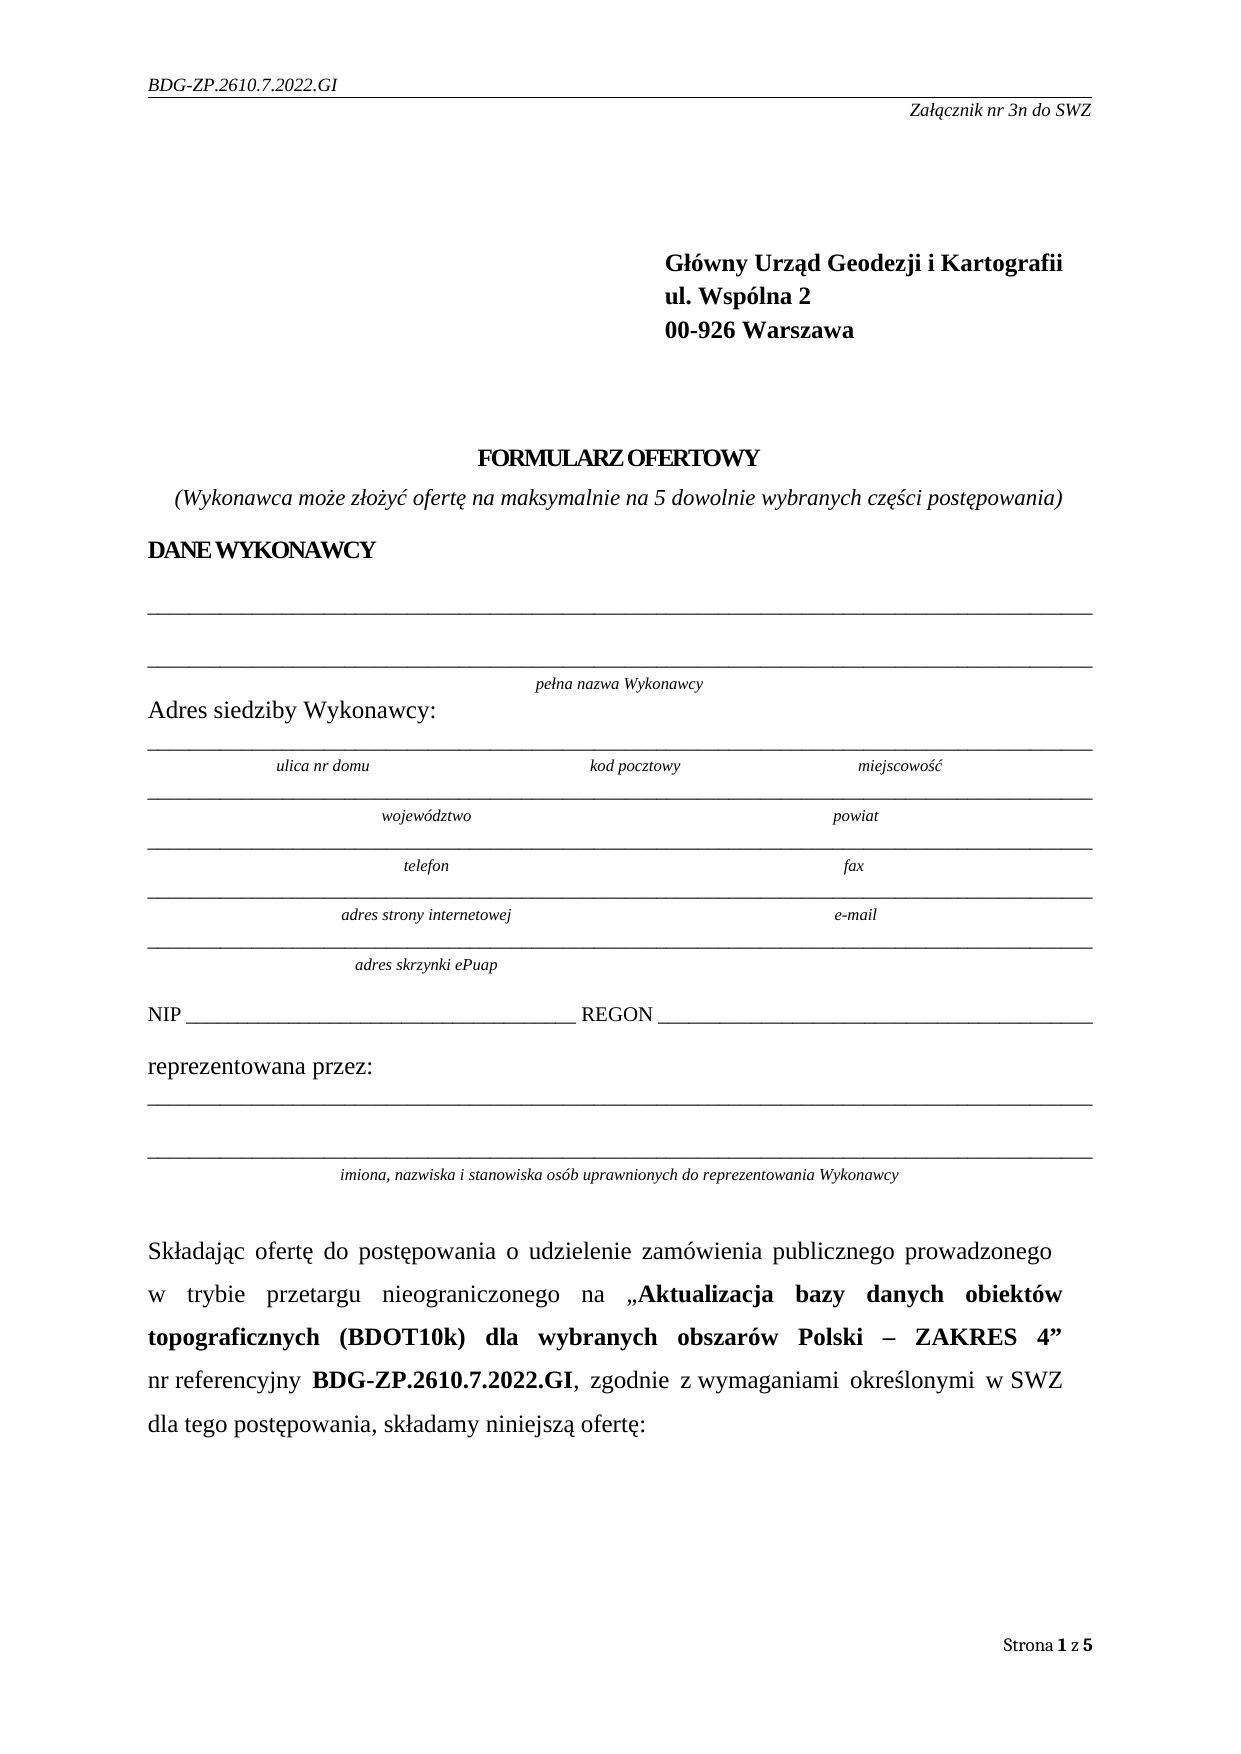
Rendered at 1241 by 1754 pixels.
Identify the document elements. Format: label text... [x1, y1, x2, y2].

text (Wykonawca może złożyć ofertę na maksymalnie na 5 dowolnie wybranych części postępowania) [148, 484, 1092, 510]
text 00-926 Warszawa [664, 311, 1092, 345]
text reprezentowana przez: [148, 1051, 1092, 1080]
text pełna nazwa Wykonawcy [148, 673, 1092, 693]
text ulica nr domu kod pocztowy miejscowość [148, 756, 1092, 775]
text adres strony internetowej e-mail [148, 905, 1092, 924]
text Główny Urząd Geodezji i Kartografii [664, 245, 1092, 278]
text FORMULARZ OFERTOWY [148, 443, 1092, 471]
text NIP REGON [148, 1001, 1092, 1026]
text województwo powiat [148, 806, 1092, 825]
text imiona, nazwiska i stanowiska osób uprawnionych do reprezentowania Wykonawcy [148, 1164, 1092, 1183]
text adres skrzynki ePuap [148, 954, 1092, 974]
text ul. Wspólna 2 [664, 278, 1092, 311]
text DANE WYKONAWCY [148, 535, 1092, 564]
text telefon fax [148, 855, 1092, 874]
text Składając ofertę do postępowania o udzielenie zamówienia publicznego prowadzonego w trybie przetargu nieograniczonego na „Aktualizacja bazy danych obiektów topograficznych (BDOT10k) dla wybranych obszarów Polski – ZAKRES 4” nr referencyjny BDG-ZP.2610.7.2022.GI, zgodnie z wymaganiami określonymi w SWZ dla tego postępowania, składamy niniejszą ofertę: [148, 1236, 1063, 1437]
text Adres siedziby Wykonawcy: [148, 696, 1092, 724]
